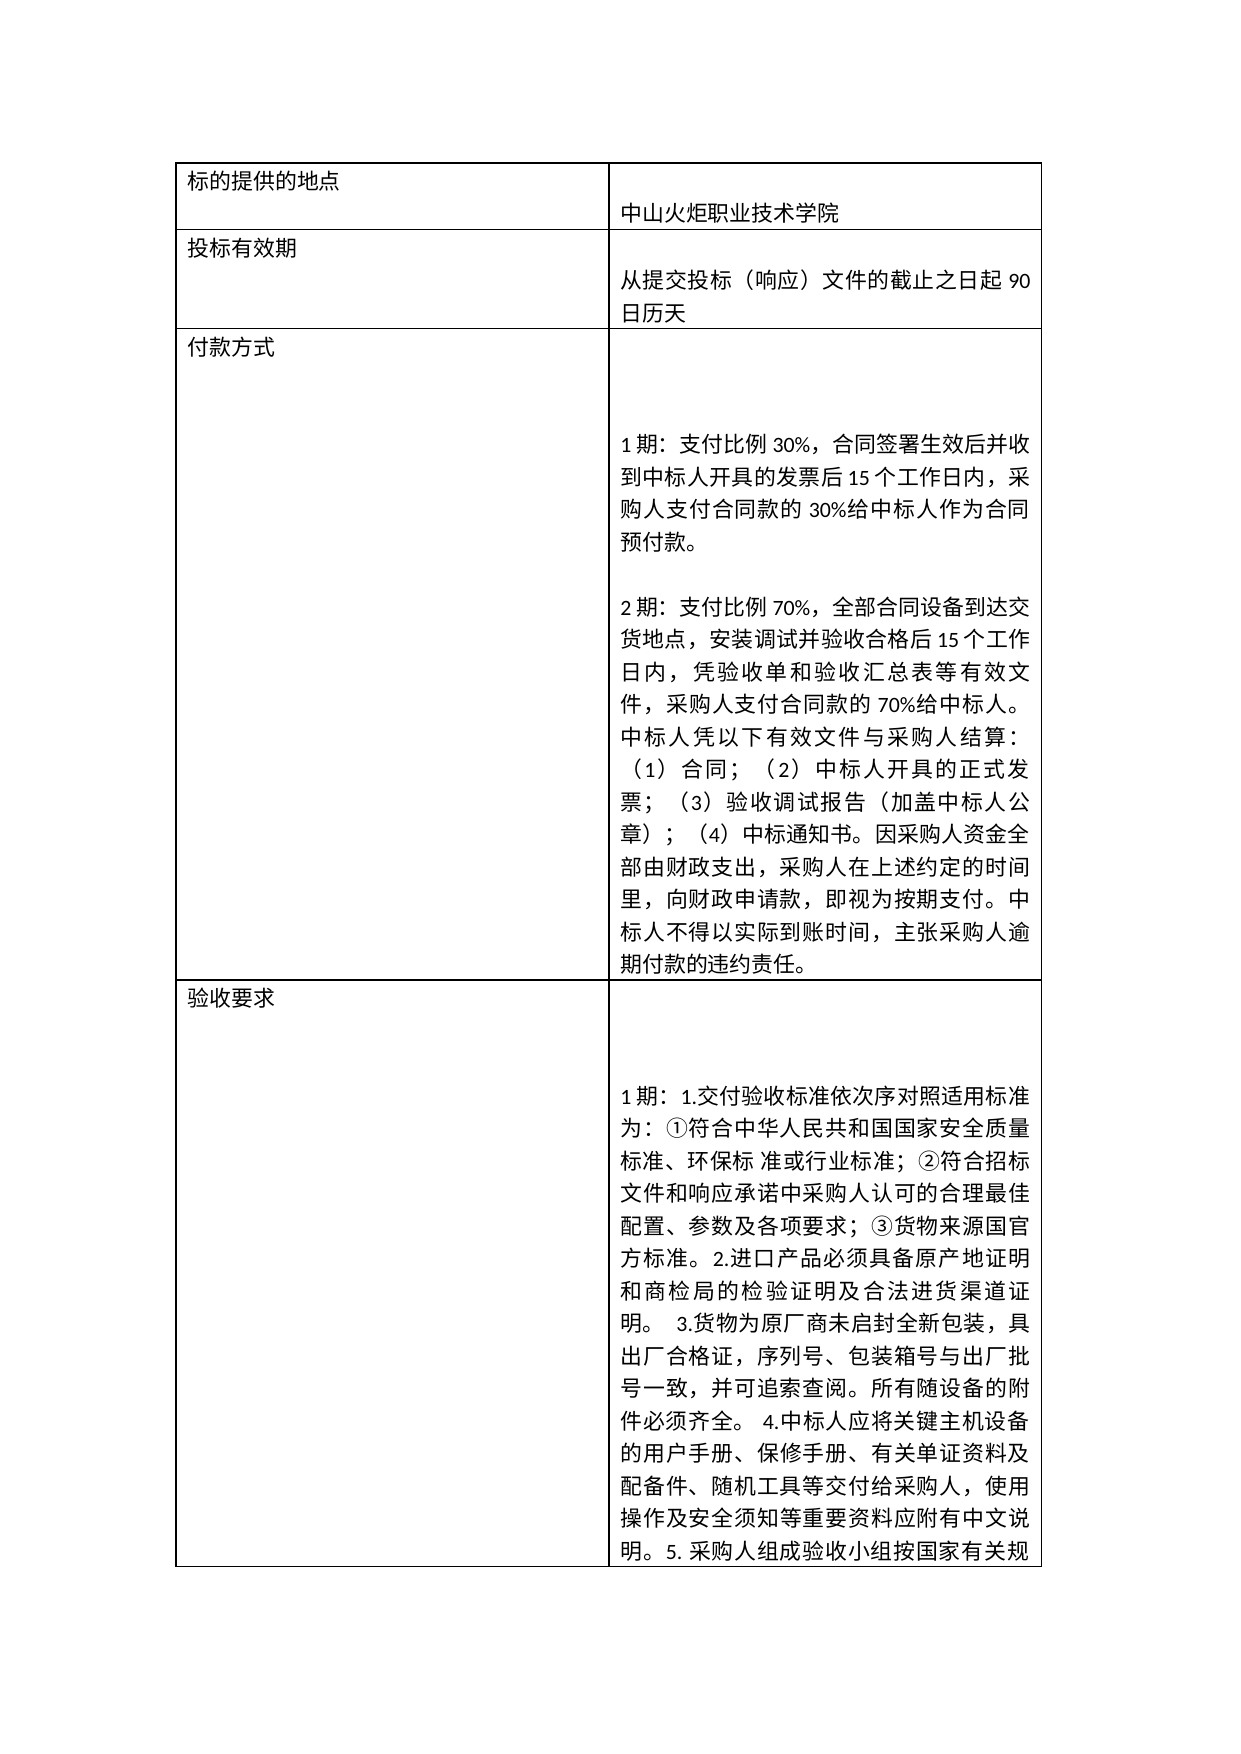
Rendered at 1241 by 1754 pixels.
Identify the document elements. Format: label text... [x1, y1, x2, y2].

table_cell 从提交投标（响应）文件的截止之日起90日历天 [610, 230, 1041, 328]
table_cell 中山火炬职业技术学院 [610, 164, 1041, 228]
table_cell 验收要求 [177, 981, 608, 1566]
table_cell 投标有效期 [177, 230, 608, 328]
table_cell 付款方式 [177, 329, 608, 979]
table_cell 1期：支付比例30%，合同签署生效后并收到中标人开具的发票后15个工作日内，采购人支付合同款的30%给中标人作为合同预付款。 2期：支付比例70%，全部合同设备到达交货地点，安装调试并验收合格后15个工作日内，凭验收单和验收汇总表等有效文件，采购人支付合同款的70%给中标人。中标人凭以下有效文件与采购人结算：（1）合同；（2）中标人开具的正式发票；（3）验收调试报告（加盖中标人公章）；（4）中标通知书。因采购人资金全部由财政支出，采购人在上述约定的时间里，向财政申请款，即视为按期支付。中标人不得以实际到账时间，主张采购人逾期付款的违约责任。 [610, 329, 1041, 979]
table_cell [610, 981, 1041, 1566]
table_cell 标的提供的地点 [177, 164, 608, 228]
